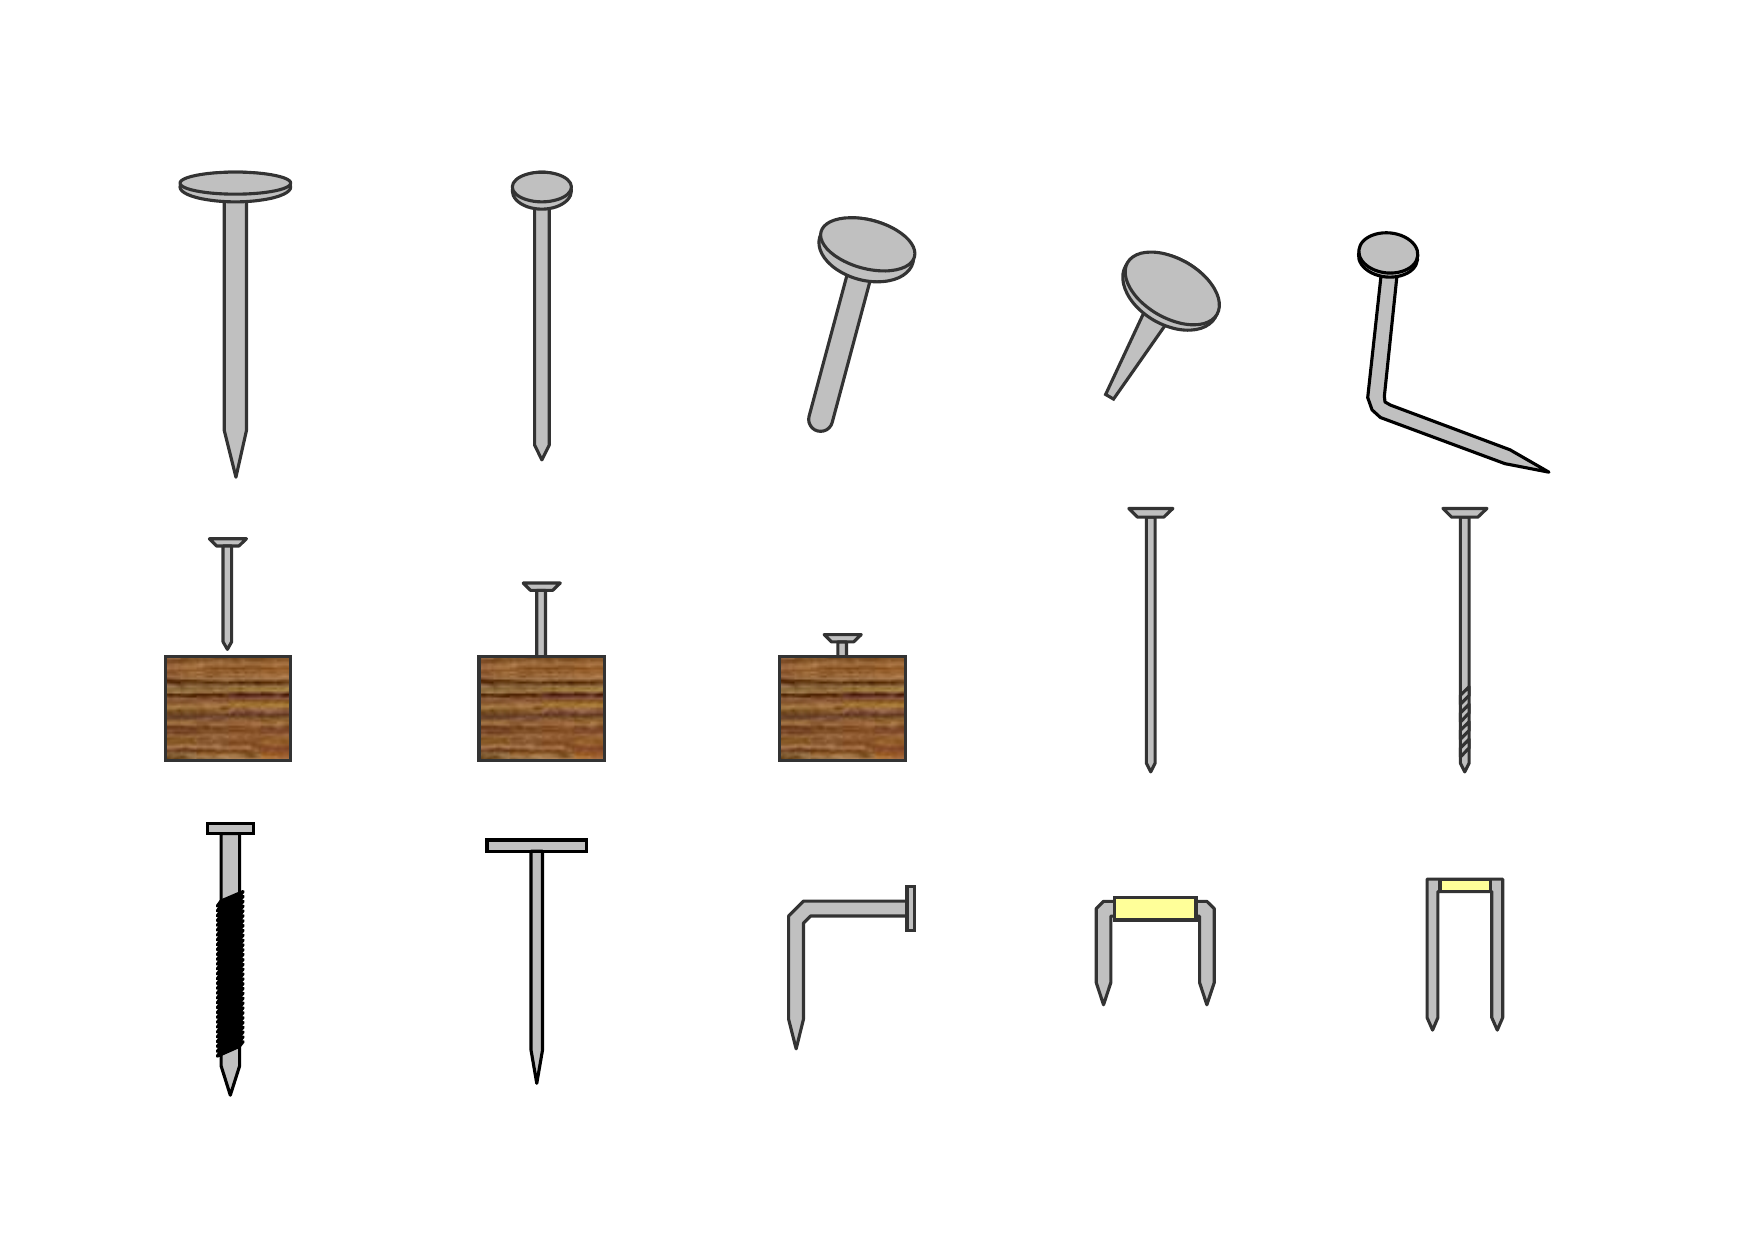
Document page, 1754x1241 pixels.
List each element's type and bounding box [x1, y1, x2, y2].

picture [167, 658, 289, 759]
picture [781, 658, 904, 759]
picture [481, 658, 603, 759]
